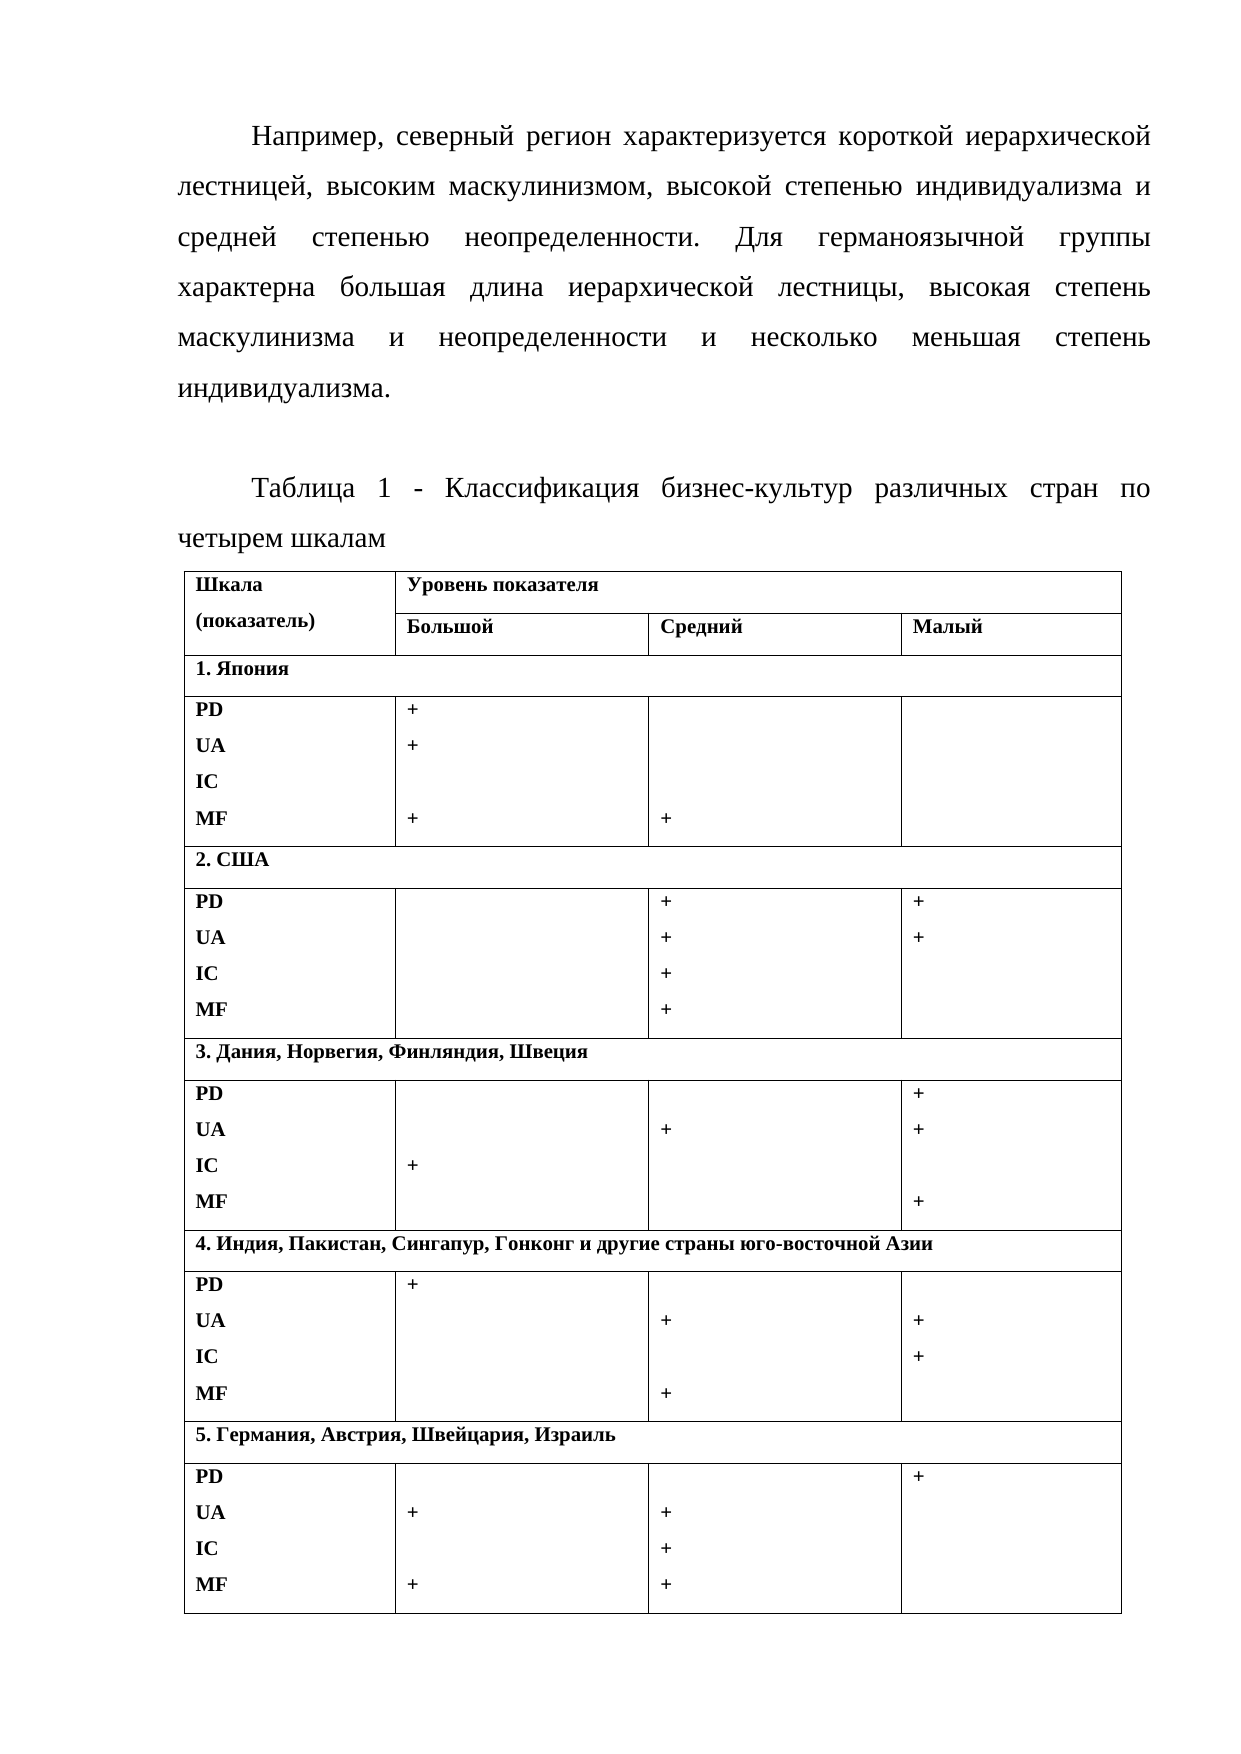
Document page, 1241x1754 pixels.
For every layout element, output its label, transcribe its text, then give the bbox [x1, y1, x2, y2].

table_cell + [649, 697, 901, 846]
table_cell Малый [902, 614, 1121, 654]
table_cell 3. Дания, Норвегия, Финляндия, Швеция [185, 1039, 1121, 1079]
table_cell + + [902, 889, 1121, 1038]
table_cell + [649, 1081, 901, 1229]
table_cell + + [649, 1272, 901, 1421]
table_cell PD UA IC MF [185, 1464, 395, 1613]
table_cell + [902, 1464, 1121, 1613]
table_cell 4. Индия, Пакистан, Сингапур, Гонконг и другие страны юго-восточной Азии [185, 1231, 1121, 1271]
table_cell 2. США [185, 847, 1121, 888]
table_cell + + + + [649, 889, 901, 1038]
table_cell + + [396, 1464, 648, 1613]
table_header Шкала (показатель) [185, 572, 395, 654]
table_cell PD UA IC MF [185, 1081, 395, 1229]
table_cell Большой [396, 614, 648, 654]
table_cell 1. Япония [185, 656, 1121, 696]
table_cell + + + [902, 1081, 1121, 1229]
table_cell + + + [649, 1464, 901, 1613]
text Таблица 1 - Классификация бизнес-культур различных стран по четырем шкалам [177, 470, 1152, 554]
table_cell [396, 889, 648, 1038]
text Например, северный регион характеризуется короткой иерархической лестницей, высоким маскулинизмом, высокой степенью индивидуализма и средней степенью неопределенности. Для германоязычной группы характерна большая длина иерархической лестницы, высокая степень маскулинизма и неопределенности и несколько меньшая степень индивидуализма. [177, 118, 1152, 403]
table_cell PD UA IC MF [185, 697, 395, 846]
table_cell + [396, 1272, 648, 1421]
table_cell [902, 697, 1121, 846]
table_cell + + + [396, 697, 648, 846]
table_cell Средний [649, 614, 901, 654]
table_cell 5. Германия, Австрия, Швейцария, Израиль [185, 1422, 1121, 1463]
table_cell + [396, 1081, 648, 1229]
table_cell PD UA IC MF [185, 889, 395, 1038]
table_header Уровень показателя [396, 572, 1121, 613]
table_cell + + [902, 1272, 1121, 1421]
table_cell PD UA IC MF [185, 1272, 395, 1421]
